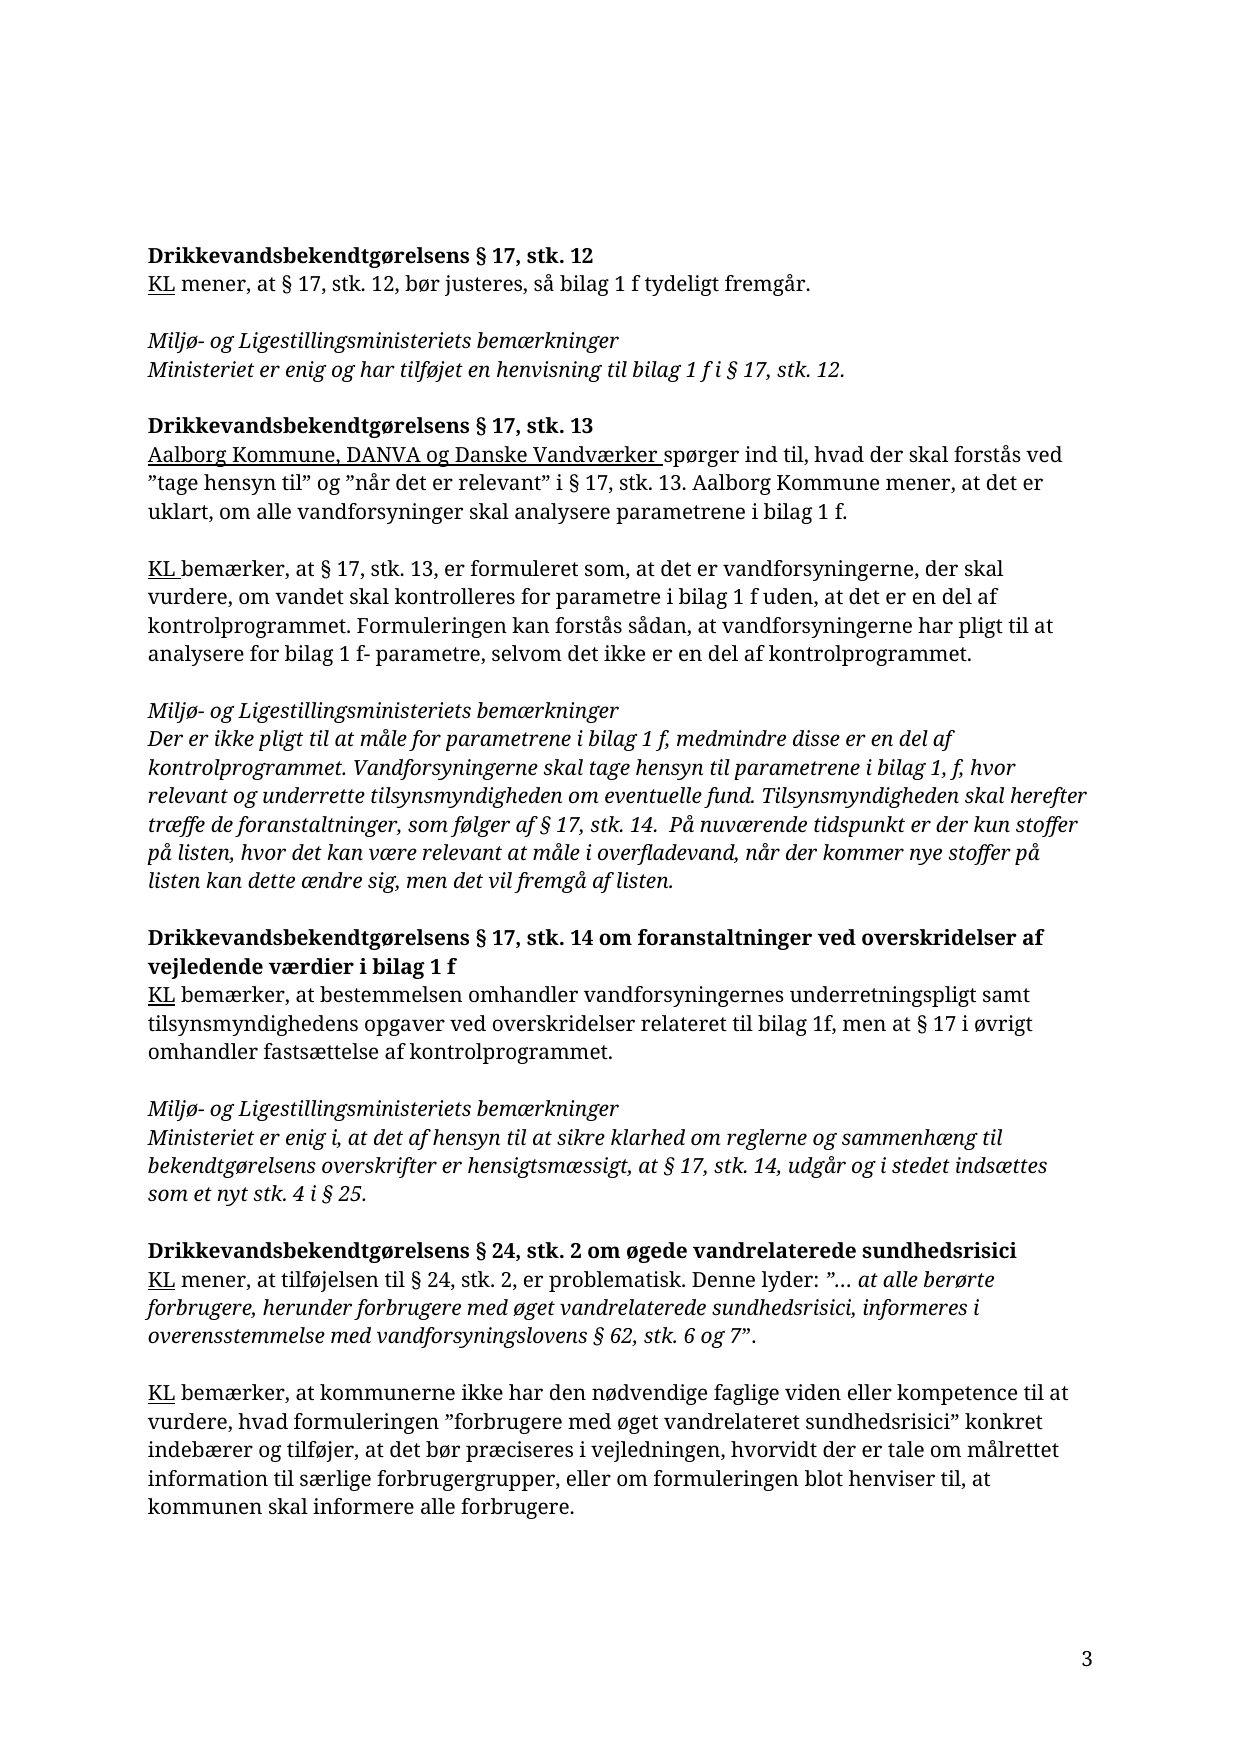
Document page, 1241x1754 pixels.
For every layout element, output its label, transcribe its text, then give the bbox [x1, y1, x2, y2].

text Miljø- og Ligestillingsministeriets bemærkninger [148, 1094, 1092, 1123]
text KL mener, at tilføjelsen til § 24, stk. 2, er problematisk. Denne lyder: ”… at alle berørte forbrugere, herunder forbrugere med øget vandrelaterede sundhedsrisici, informeres i overensstemmelse med vandforsyningslovens § 62, stk. 6 og 7”. [148, 1265, 1092, 1350]
text Aalborg Kommune, DANVA og Danske Vandværker spørger ind til, hvad der skal forstås ved ”tage hensyn til” og ”når det er relevant” i § 17, stk. 13. Aalborg Kommune mener, at det er uklart, om alle vandforsyninger skal analysere parametrene i bilag 1 f. [148, 440, 1092, 525]
text KL bemærker, at § 17, stk. 13, er formuleret som, at det er vandforsyningerne, der skal vurdere, om vandet skal kontrolleres for parametre i bilag 1 f uden, at det er en del af kontrolprogrammet. Formuleringen kan forstås sådan, at vandforsyningerne har pligt til at analysere for bilag 1 f- parametre, selvom det ikke er en del af kontrolprogrammet. [148, 554, 1092, 668]
text Miljø- og Ligestillingsministeriets bemærkninger [148, 326, 1092, 355]
text Miljø- og Ligestillingsministeriets bemærkninger [148, 696, 1092, 724]
text KL bemærker, at bestemmelsen omhandler vandforsyningernes underretningspligt samt tilsynsmyndighedens opgaver ved overskridelser relateret til bilag 1f, men at § 17 i øvrigt omhandler fastsættelse af kontrolprogrammet. [148, 980, 1092, 1066]
text Ministeriet er enig i, at det af hensyn til at sikre klarhed om reglerne og sammenhæng til bekendtgørelsens overskrifter er hensigtsmæssigt, at § 17, stk. 14, udgår og i stedet indsættes som et nyt stk. 4 i § 25. [148, 1123, 1092, 1208]
text KL bemærker, at kommunerne ikke har den nødvendige faglige viden eller kompetence til at vurdere, hvad formuleringen ”forbrugere med øget vandrelateret sundhedsrisici” konkret indebærer og tilføjer, at det bør præciseres i vejledningen, hvorvidt der er tale om målrettet information til særlige forbrugergrupper, eller om formuleringen blot henviser til, at kommunen skal informere alle forbrugere. [148, 1378, 1092, 1521]
text Drikkevandsbekendtgørelsens § 17, stk. 14 om foranstaltninger ved overskridelser af vejledende værdier i bilag 1 f [148, 923, 1092, 980]
text KL mener, at § 17, stk. 12, bør justeres, så bilag 1 f tydeligt fremgår. [148, 269, 1092, 298]
text Drikkevandsbekendtgørelsens § 17, stk. 13 [148, 412, 1092, 440]
text Der er ikke pligt til at måle for parametrene i bilag 1 f, medmindre disse er en del af kontrolprogrammet. Vandforsyningerne skal tage hensyn til parametrene i bilag 1, f, hvor relevant og underrette tilsynsmyndigheden om eventuelle fund. Tilsynsmyndigheden skal herefter træffe de foranstaltninger, som følger af § 17, stk. 14. På nuværende tidspunkt er der kun stoffer på listen, hvor det kan være relevant at måle i overfladevand, når der kommer nye stoffer på listen kan dette ændre sig, men det vil fremgå af listen. [148, 724, 1092, 895]
text Drikkevandsbekendtgørelsens § 17, stk. 12 [148, 241, 1092, 269]
text Drikkevandsbekendtgørelsens § 24, stk. 2 om øgede vandrelaterede sundhedsrisici [148, 1236, 1092, 1265]
text Ministeriet er enig og har tilføjet en henvisning til bilag 1 f i § 17, stk. 12. [148, 355, 1092, 383]
